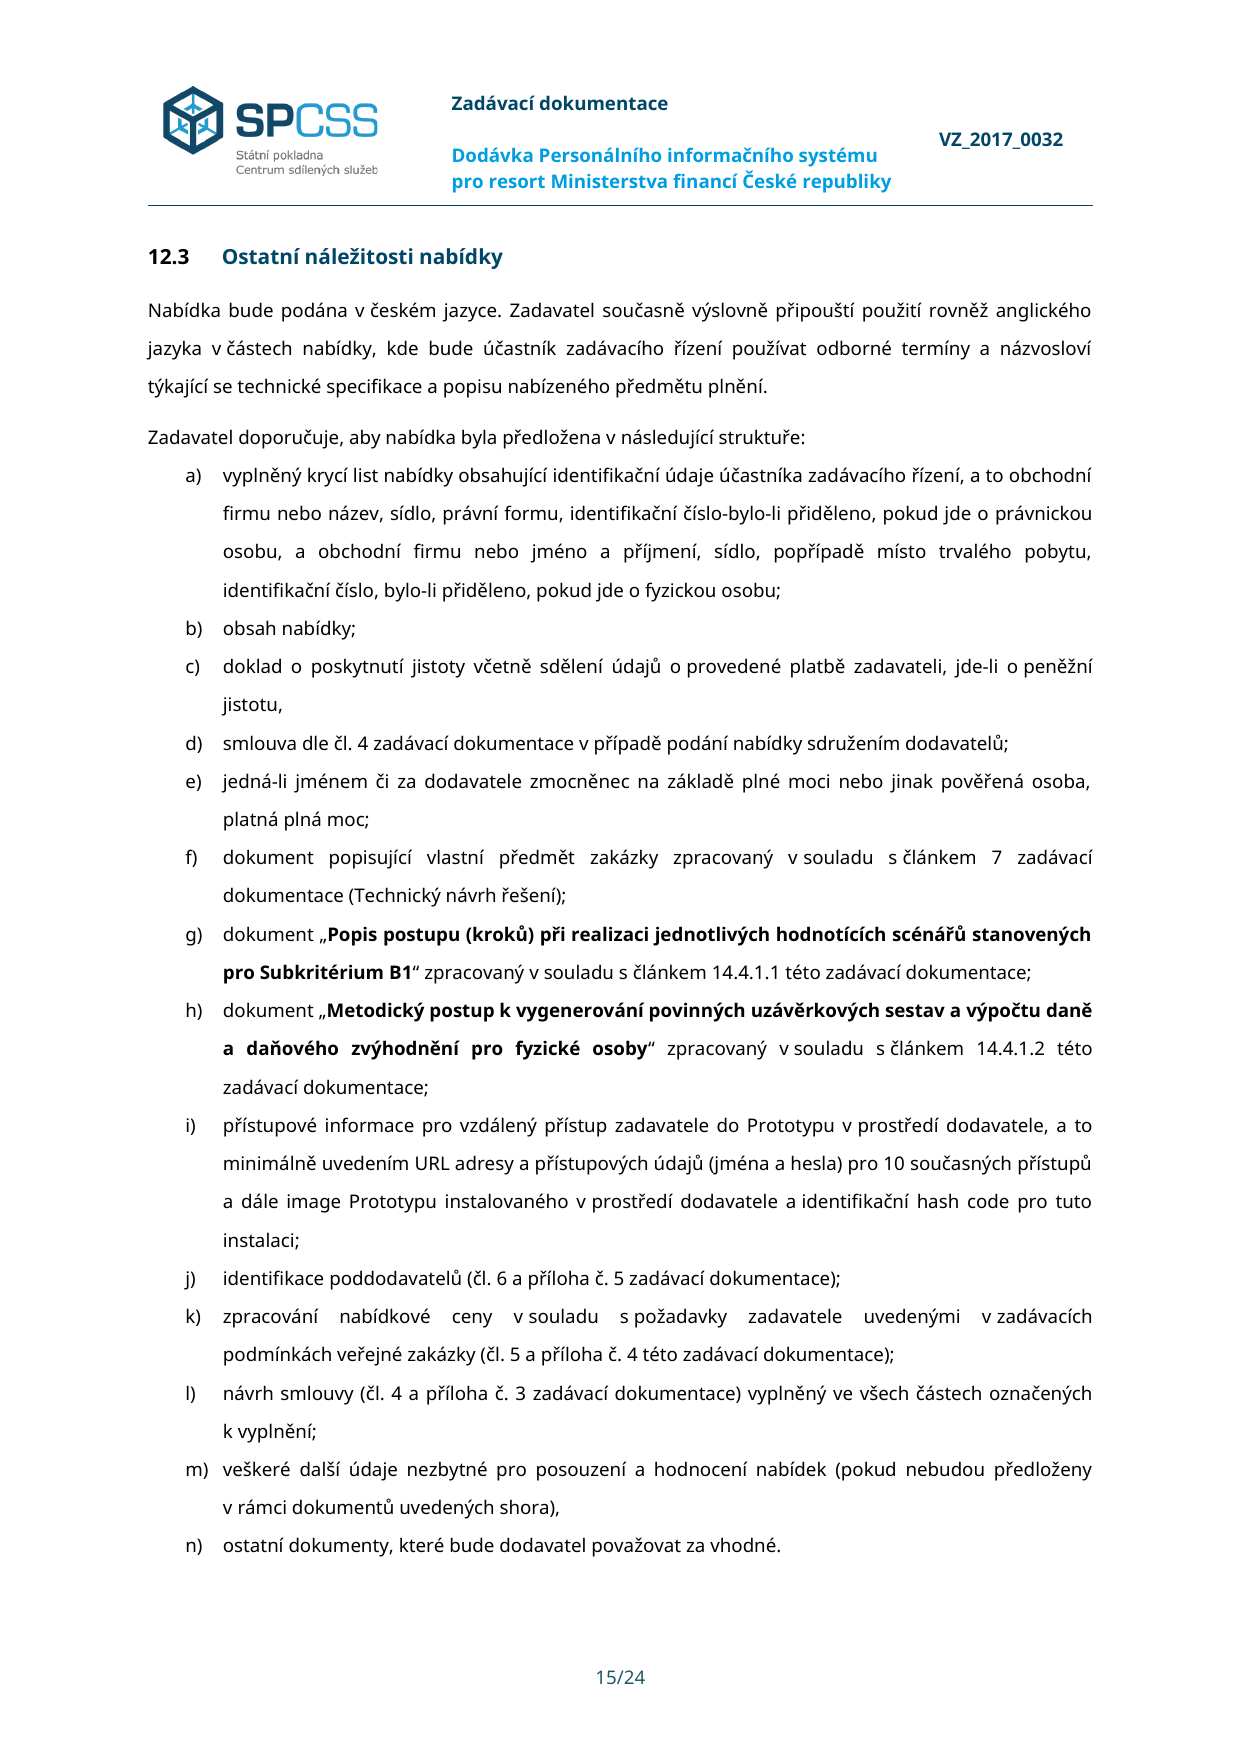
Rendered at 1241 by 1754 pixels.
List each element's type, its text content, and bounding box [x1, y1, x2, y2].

list návrh smlouvy (čl. 4 a příloha č. 3 zadávací dokumentace) vyplněný ve všech částech označených k vyplnění; [185, 1380, 1092, 1443]
list dokument „Metodický postup k vygenerování povinných uzávěrkových sestav a výpočtu daně a daňového zvýhodnění pro fyzické osoby“ zpracovaný v souladu s článkem 14.4.1.2 této zadávací dokumentace; [185, 997, 1092, 1099]
picture [163, 86, 378, 176]
list jedná-li jménem či za dodavatele zmocněnec na základě plné moci nebo jinak pověřená osoba, platná plná moc; [185, 768, 1092, 832]
list vyplněný krycí list nabídky obsahující identifikační údaje účastníka zadávacího řízení, a to obchodní firmu nebo název, sídlo, právní formu, identifikační číslo-bylo-li přiděleno, pokud jde o právnickou osobu, a obchodní firmu nebo jméno a příjmení, sídlo, popřípadě místo trvalého pobytu, identifikační číslo, bylo-li přiděleno, pokud jde o fyzickou osobu; [185, 462, 1092, 602]
list smlouva dle čl. 4 zadávací dokumentace v případě podání nabídky sdružením dodavatelů; [185, 730, 1092, 755]
list ostatní dokumenty, které bude dodavatel považovat za vhodné. [185, 1533, 1092, 1558]
list dokument „Popis postupu (kroků) při realizaci jednotlivých hodnotících scénářů stanovených pro Subkritérium B1“ zpracovaný v souladu s článkem 14.4.1.1 této zadávací dokumentace; [185, 921, 1092, 985]
text Zadavatel doporučuje, aby nabídka byla předložena v následující struktuře: [148, 424, 1092, 449]
list přístupové informace pro vzdálený přístup zadavatele do Prototypu v prostředí dodavatele, a to minimálně uvedením URL adresy a přístupových údajů (jména a hesla) pro 10 současných přístupů a dále image Prototypu instalovaného v prostředí dodavatele a identifikační hash code pro tuto instalaci; [185, 1112, 1092, 1252]
list doklad o poskytnutí jistoty včetně sdělení údajů o provedené platbě zadavateli, jde-li o peněžní jistotu, [185, 653, 1092, 717]
list obsah nabídky; [185, 615, 1092, 641]
list identifikace poddodavatelů (čl. 6 a příloha č. 5 zadávací dokumentace); [185, 1265, 1092, 1291]
subtitle Ostatní náležitosti nabídky [148, 242, 1092, 270]
list zpracování nabídkové ceny v souladu s požadavky zadavatele uvedenými v zadávacích podmínkách veřejné zakázky (čl. 5 a příloha č. 4 této zadávací dokumentace); [185, 1303, 1092, 1367]
list veškeré další údaje nezbytné pro posouzení a hodnocení nabídek (pokud nebudou předloženy v rámci dokumentů uvedených shora), [185, 1456, 1092, 1520]
text Nabídka bude podána v českém jazyce. Zadavatel současně výslovně připouští použití rovněž anglického jazyka v částech nabídky, kde bude účastník zadávacího řízení používat odborné termíny a názvosloví týkající se technické specifikace a popisu nabízeného předmětu plnění. [148, 297, 1092, 399]
list dokument popisující vlastní předmět zakázky zpracovaný v souladu s článkem 7 zadávací dokumentace (Technický návrh řešení); [185, 844, 1092, 908]
